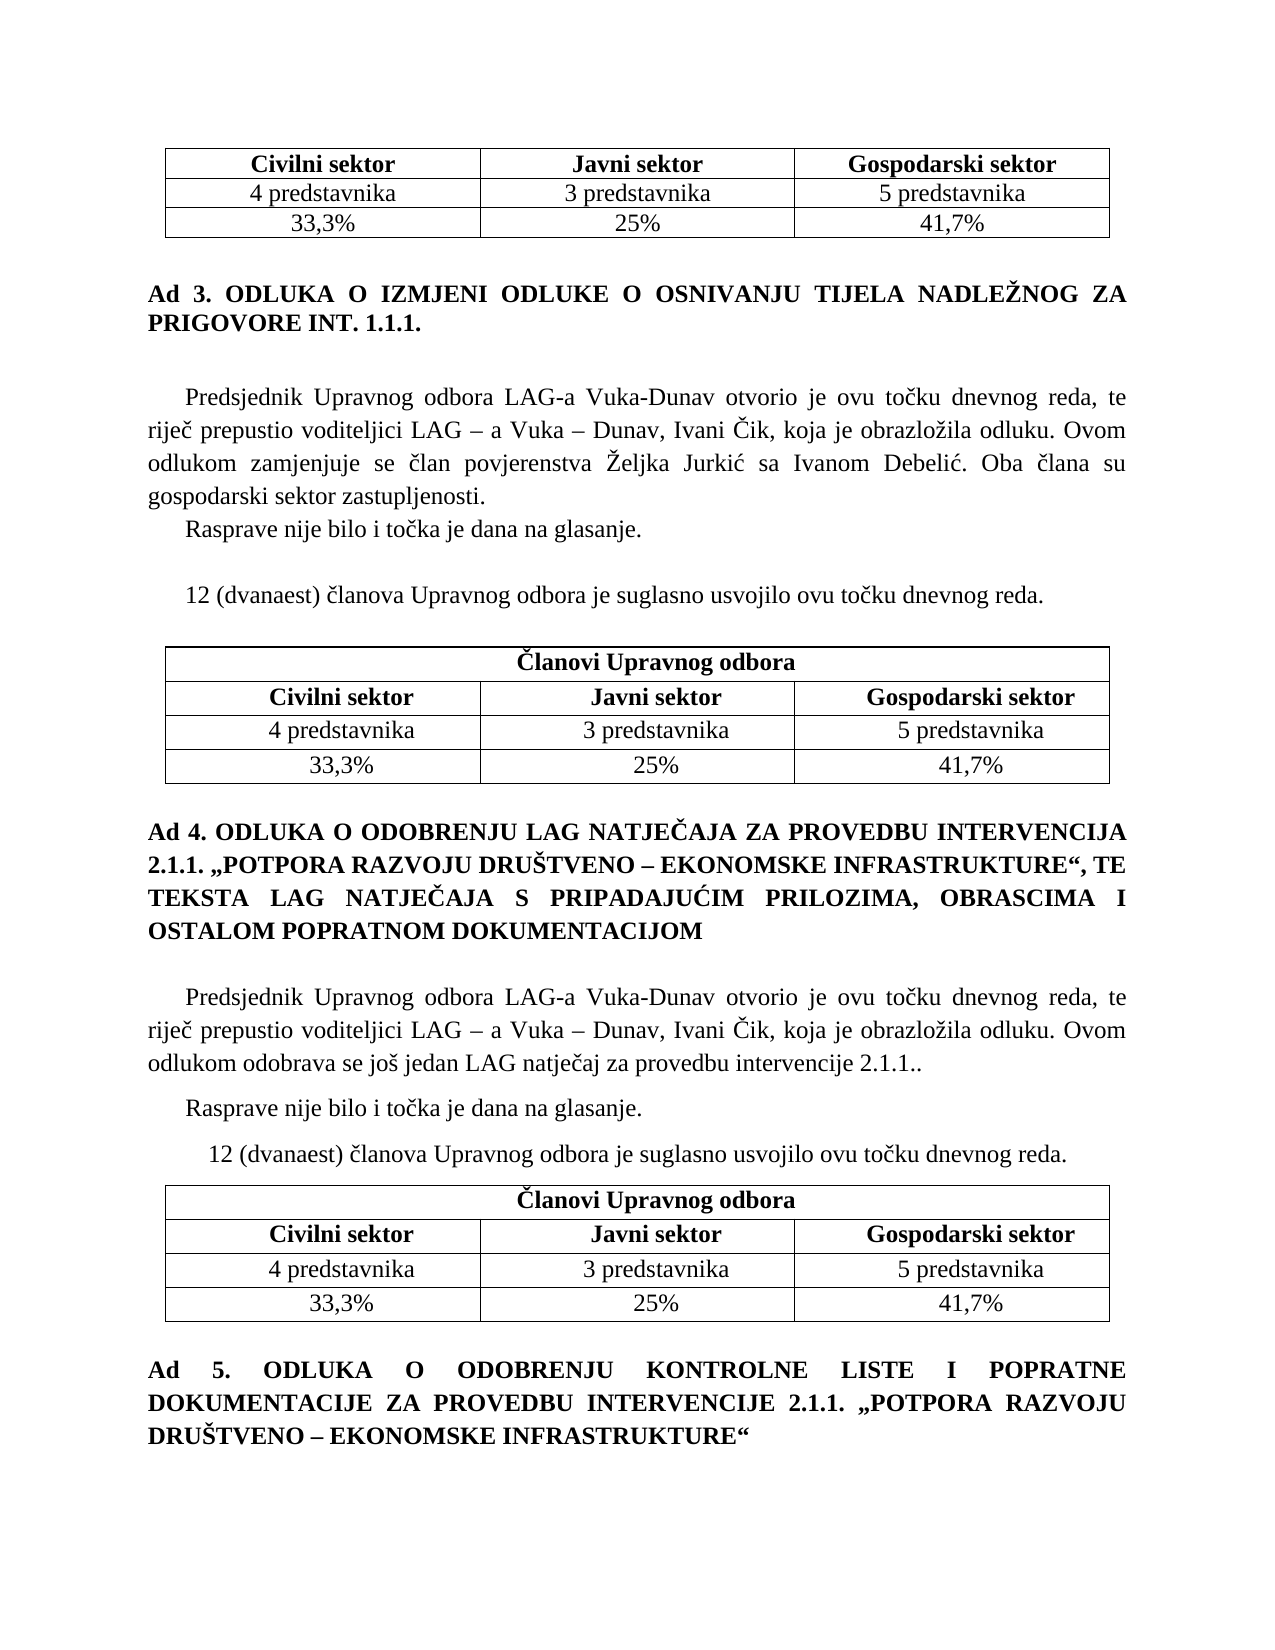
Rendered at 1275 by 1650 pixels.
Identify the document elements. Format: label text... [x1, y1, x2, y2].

text Rasprave nije bilo i točka je dana na glasanje. [185, 1093, 1127, 1122]
table_cell 3 predstavnika [481, 179, 794, 207]
table_cell 5 predstavnika [795, 716, 1109, 749]
table_cell Javni sektor [481, 149, 794, 177]
table_cell 25% [481, 750, 794, 783]
table_cell 41,7% [795, 750, 1109, 783]
table_cell Javni sektor [481, 682, 794, 714]
text Ad 4. ODLUKA O ODOBRENJU LAG NATJEČAJA ZA PROVEDBU INTERVENCIJA 2.1.1. „POTPORA RAZVOJU DRUŠTVENO – EKONOMSKE INFRASTRUKTURE“, TE TEKSTA LAG NATJEČAJA S PRIPADAJUĆIM PRILOZIMA, OBRASCIMA I OSTALOM POPRATNOM DOKUMENTACIJOM [148, 817, 1127, 944]
table_cell 41,7% [795, 208, 1109, 237]
table_cell 4 predstavnika [166, 716, 480, 749]
text Predsjednik Upravnog odbora LAG-a Vuka-Dunav otvorio je ovu točku dnevnog reda, te riječ prepustio voditeljici LAG – a Vuka – Dunav, Ivani Čik, koja je obrazložila odluku. Ovom odlukom odobrava se još jedan LAG natječaj za provedbu intervencije 2.1.1.. [148, 982, 1127, 1077]
table_cell Civilni sektor [166, 1220, 480, 1253]
table_cell Civilni sektor [166, 682, 480, 714]
table_cell Gospodarski sektor [795, 149, 1109, 177]
table_cell 25% [481, 208, 794, 237]
table_cell 3 predstavnika [481, 1254, 794, 1287]
table_cell 33,3% [166, 750, 480, 783]
table_cell 4 predstavnika [166, 179, 480, 207]
table_cell 25% [481, 1288, 794, 1321]
table_header Članovi Upravnog odbora [166, 1186, 1109, 1218]
table_cell 3 predstavnika [481, 716, 794, 749]
table_header Članovi Upravnog odbora [166, 648, 1109, 681]
table_cell 41,7% [795, 1288, 1109, 1321]
text Predsjednik Upravnog odbora LAG-a Vuka-Dunav otvorio je ovu točku dnevnog reda, te riječ prepustio voditeljici LAG – a Vuka – Dunav, Ivani Čik, koja je obrazložila odluku. Ovom odlukom zamjenjuje se član povjerenstva Željka Jurkić sa Ivanom Debelić. Oba člana su gospodarski sektor zastupljenosti. [148, 382, 1127, 510]
text Ad 5. ODLUKA O ODOBRENJU KONTROLNE LISTE I POPRATNE DOKUMENTACIJE ZA PROVEDBU INTERVENCIJE 2.1.1. „POTPORA RAZVOJU DRUŠTVENO – EKONOMSKE INFRASTRUKTURE“ [148, 1355, 1127, 1449]
text Rasprave nije bilo i točka je dana na glasanje. [148, 514, 1127, 543]
table_cell 5 predstavnika [795, 179, 1109, 207]
text 12 (dvanaest) članova Upravnog odbora je suglasno usvojilo ovu točku dnevnog reda. [148, 1139, 1127, 1168]
table_cell 4 predstavnika [166, 1254, 480, 1287]
table_cell 5 predstavnika [795, 1254, 1109, 1287]
table_cell 33,3% [166, 208, 480, 237]
text 12 (dvanaest) članova Upravnog odbora je suglasno usvojilo ovu točku dnevnog reda. [148, 580, 1127, 609]
table_cell Javni sektor [481, 1220, 794, 1253]
table_cell Civilni sektor [166, 149, 480, 177]
table_cell Gospodarski sektor [795, 682, 1109, 714]
table_cell 33,3% [166, 1288, 480, 1321]
table_cell Gospodarski sektor [795, 1220, 1109, 1253]
text Ad 3. ODLUKA O IZMJENI ODLUKE O OSNIVANJU TIJELA NADLEŽNOG ZA PRIGOVORE INT. 1.1.1. [148, 279, 1127, 337]
